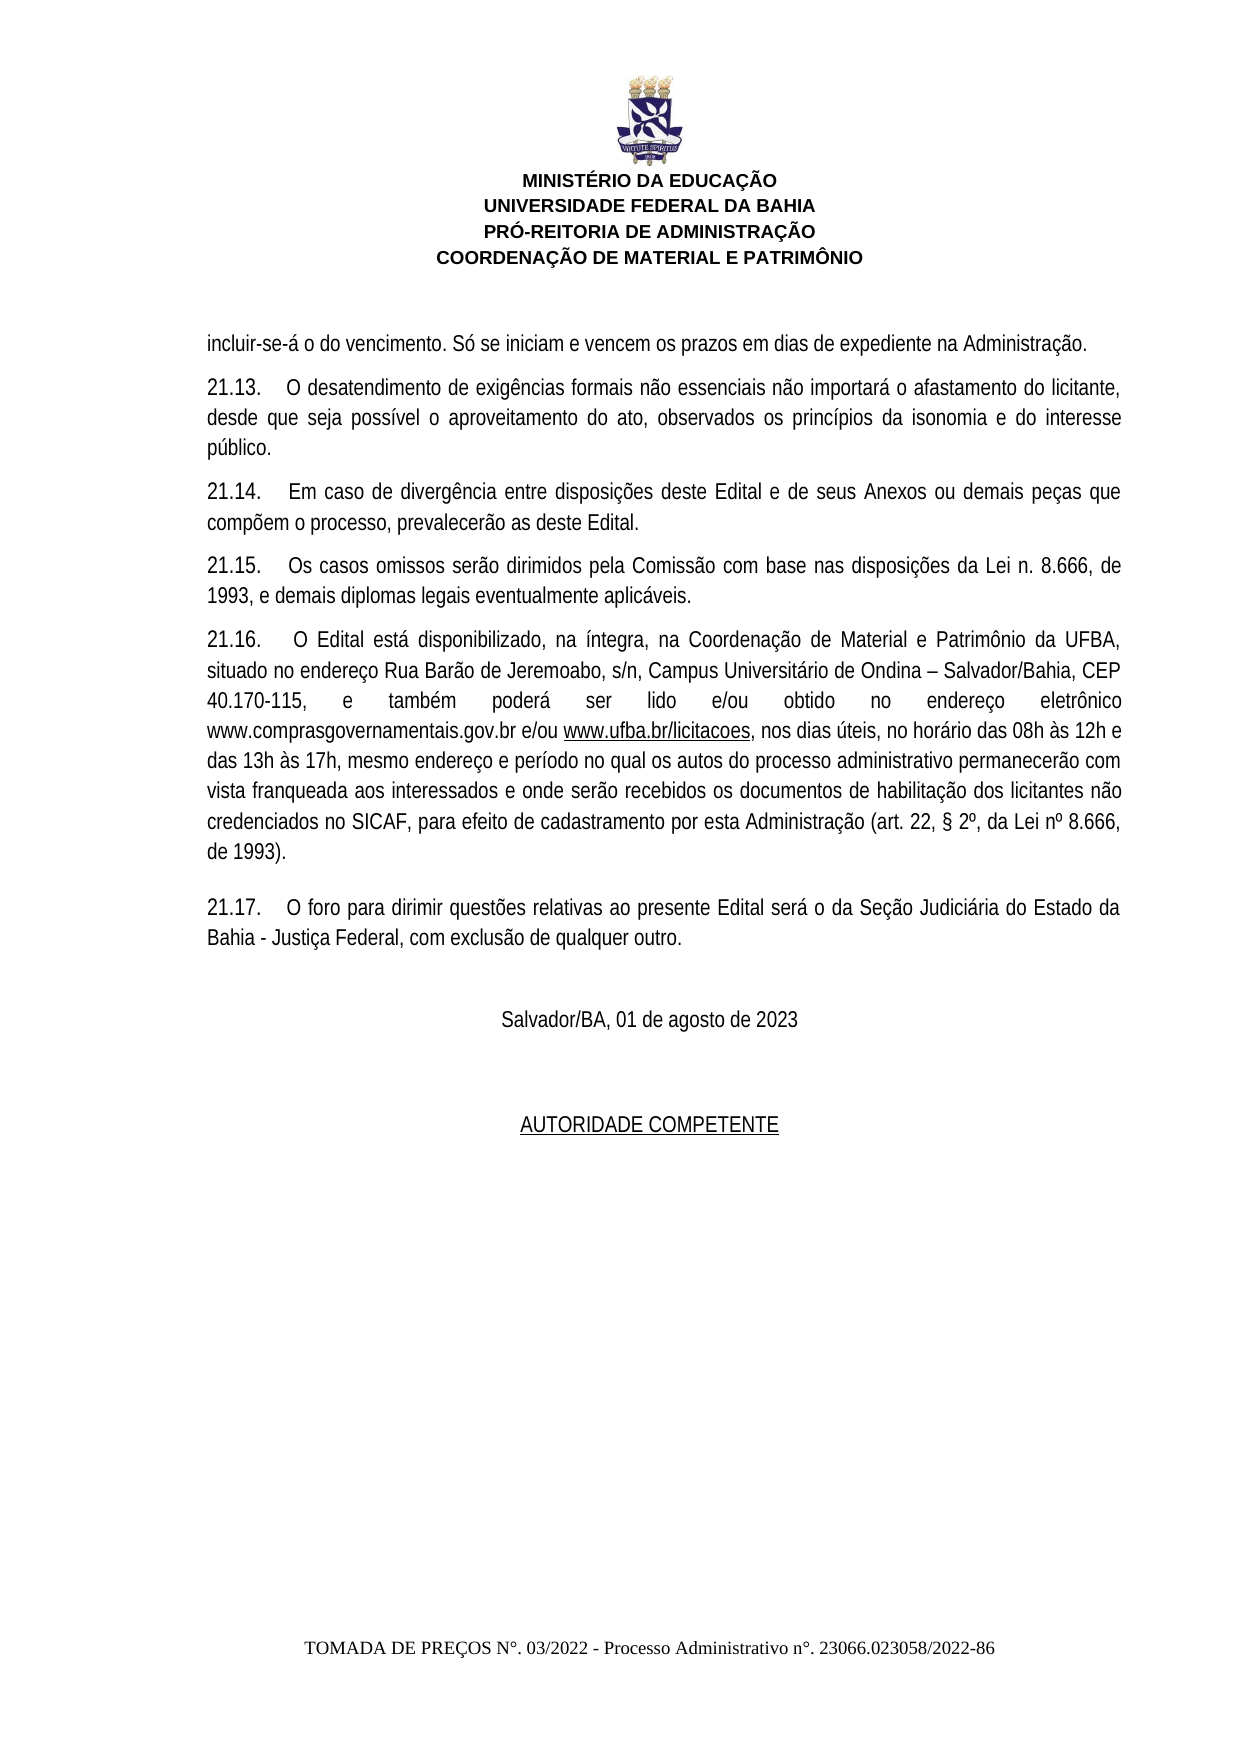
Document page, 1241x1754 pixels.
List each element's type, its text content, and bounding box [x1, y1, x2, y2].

list Em caso de divergência entre disposições deste Edital e de seus Anexos ou demais peças que compõem o processo, prevalecerão as deste Edital. [207, 477, 1122, 535]
list O desatendimento de exigências formais não essenciais não importará o afastamento do licitante, desde que seja possível o aproveitamento do ato, observados os princípios da isonomia e do interesse público. [207, 373, 1122, 461]
picture [616, 75, 683, 166]
list O Edital está disponibilizado, na íntegra, na Coordenação de Material e Patrimônio da UFBA, situado no endereço Rua Barão de Jeremoabo, s/n, Campus Universitário de Ondina – Salvador/Bahia, CEP 40.170-115, e também poderá ser lido e/ou obtido no endereço eletrônico www.comprasgovernamentais.gov.br e/ou www.ufba.br/licitacoes, nos dias úteis, no horário das 08h às 12h e das 13h às 17h, mesmo endereço e período no qual os autos do processo administrativo permanecerão com vista franqueada aos interessados e onde serão recebidos os documentos de habilitação dos licitantes não credenciados no SICAF, para efeito de cadastramento por esta Administração (art. 22, § 2º, da Lei nº 8.666, de 1993). [207, 625, 1122, 864]
list O foro para dirimir questões relativas ao presente Edital será o da Seção Judiciária do Estado da Bahia - Justiça Federal, com exclusão de qualquer outro. [207, 893, 1121, 951]
list Os casos omissos serão dirimidos pela Comissão com base nas disposições da Lei n. 8.666, de 1993, e demais diplomas legais eventualmente aplicáveis. [207, 551, 1122, 609]
text AUTORIDADE COMPETENTE [177, 1111, 1122, 1138]
text Salvador/BA, 01 de agosto de 2023 [177, 1006, 1122, 1032]
